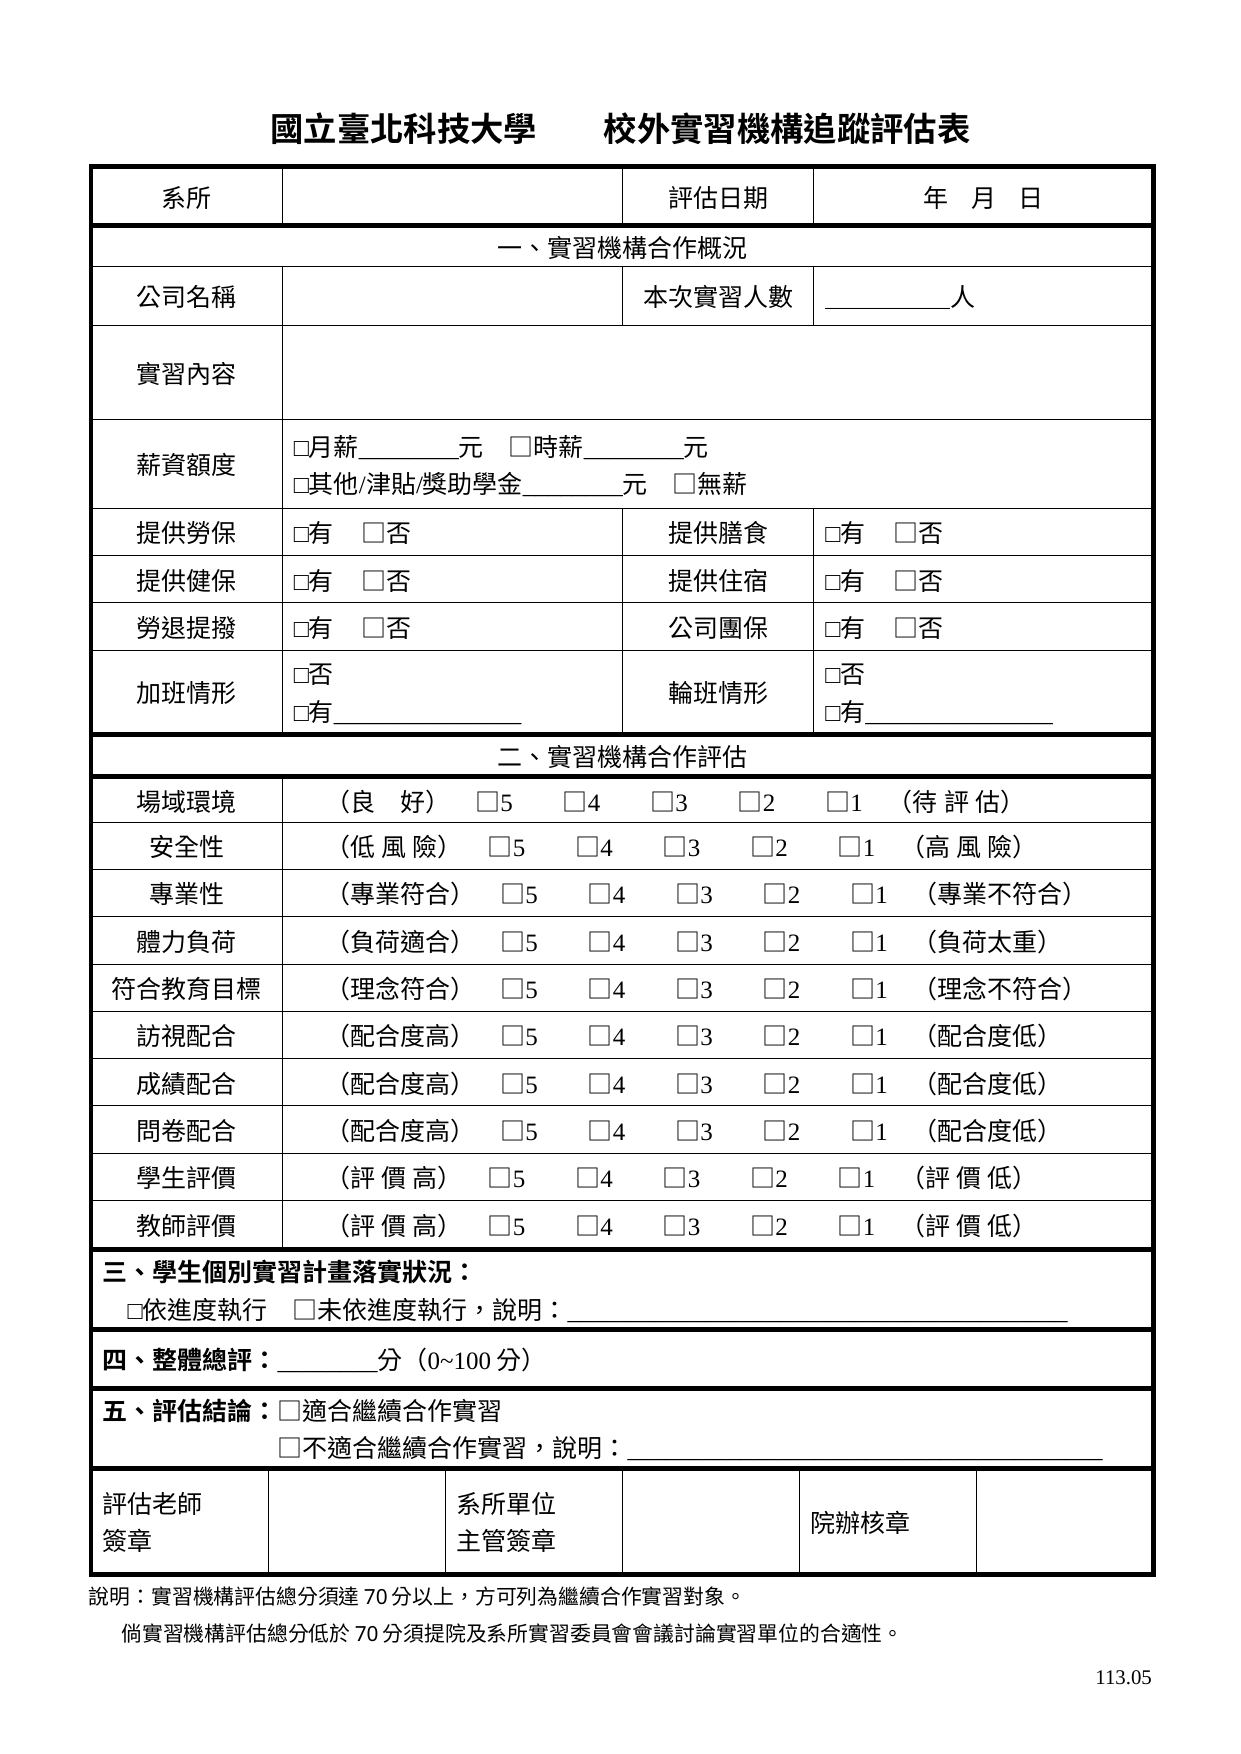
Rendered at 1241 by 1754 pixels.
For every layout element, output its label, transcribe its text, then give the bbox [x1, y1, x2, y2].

table_cell 評估老師 簽章 [93, 1471, 268, 1572]
table_cell □有 □否 [814, 603, 1151, 649]
table_cell 二、實習機構合作評估 [93, 737, 1151, 774]
table_cell [283, 326, 1151, 419]
table_cell 本次實習人數 [623, 267, 813, 324]
table_cell （配合度高） □5 □4 □3 □2 □1 （配合度低） [283, 1106, 1151, 1153]
text 國立臺北科技大學 校外實習機構追蹤評估表 [89, 89, 1152, 164]
table_cell （配合度高） □5 □4 □3 □2 □1 （配合度低） [283, 1059, 1151, 1105]
table_cell （評價高） □5 □4 □3 □2 □1 （評價低） [283, 1154, 1151, 1200]
table_cell 符合教育目標 [93, 965, 282, 1011]
table_cell 提供勞保 [93, 509, 282, 555]
table_cell 勞退提撥 [93, 603, 282, 649]
table_cell □有 □否 [283, 556, 622, 602]
table_cell □有 □否 [283, 603, 622, 649]
table_cell 實習內容 [93, 326, 282, 419]
table_cell 成績配合 [93, 1059, 282, 1105]
table_cell □否 □有_______________ [283, 651, 622, 732]
table_cell 系所單位 主管簽章 [446, 1471, 622, 1572]
table_cell [623, 1471, 799, 1572]
table_cell [269, 1471, 445, 1572]
table_cell 三、學生個別實習計畫落實狀況： □依進度執行 □未依進度執行，說明：________________________________________ [93, 1252, 1151, 1327]
table_cell 提供住宿 [623, 556, 813, 602]
table_cell 安全性 [93, 823, 282, 869]
table_header 年 月 日 [814, 169, 1151, 223]
table_cell 教師評價 [93, 1201, 282, 1247]
table_cell 院辦核章 [800, 1471, 976, 1572]
table_cell 公司名稱 [93, 267, 282, 324]
table_cell 公司團保 [623, 603, 813, 649]
text 說明：實習機構評估總分須達70分以上，方可列為繼續合作實習對象。 [89, 1577, 1152, 1614]
table_cell （良好） □5 □4 □3 □2 □1 （待評估） [283, 779, 1151, 822]
table_cell （評價高） □5 □4 □3 □2 □1 （評價低） [283, 1201, 1151, 1247]
table_cell 薪資額度 [93, 420, 282, 508]
table_cell 學生評價 [93, 1154, 282, 1200]
table_cell 四、整體總評：________分（0~100分） [93, 1332, 1151, 1386]
table_cell [977, 1471, 1151, 1572]
table_cell □有 □否 [814, 556, 1151, 602]
table_header [283, 169, 622, 223]
table_header 系所 [93, 169, 282, 223]
table_cell 輪班情形 [623, 651, 813, 732]
table_cell □有 □否 [283, 509, 622, 555]
table_cell （配合度高） □5 □4 □3 □2 □1 （配合度低） [283, 1012, 1151, 1058]
table_cell □有 □否 [814, 509, 1151, 555]
table_cell 場域環境 [93, 779, 282, 822]
table_cell □否 □有_______________ [814, 651, 1151, 732]
table_cell （低風險） □5 □4 □3 □2 □1 （高風險） [283, 823, 1151, 869]
table_cell 五、評估結論：□適合繼續合作實習 □不適合繼續合作實習，說明：______________________________________ [93, 1391, 1151, 1466]
table_cell 加班情形 [93, 651, 282, 732]
table_cell （專業符合） □5 □4 □3 □2 □1 （專業不符合） [283, 870, 1151, 916]
table_cell 提供膳食 [623, 509, 813, 555]
table_cell 專業性 [93, 870, 282, 916]
table_cell 一、實習機構合作概況 [93, 228, 1151, 266]
table_cell ＿＿＿＿＿人 [814, 267, 1151, 324]
table_cell 訪視配合 [93, 1012, 282, 1058]
table_cell （負荷適合） □5 □4 □3 □2 □1 （負荷太重） [283, 917, 1151, 963]
table_header 評估日期 [623, 169, 813, 223]
table_cell （理念符合） □5 □4 □3 □2 □1 （理念不符合） [283, 965, 1151, 1011]
table_cell □月薪________元 □時薪________元 □其他/津貼/獎助學金________元 □無薪 [283, 420, 1151, 508]
table_cell 提供健保 [93, 556, 282, 602]
text 倘實習機構評估總分低於70分須提院及系所實習委員會會議討論實習單位的合適性。 [89, 1614, 1152, 1652]
table_cell 問卷配合 [93, 1106, 282, 1153]
table_cell [283, 267, 622, 324]
table_cell 體力負荷 [93, 917, 282, 963]
